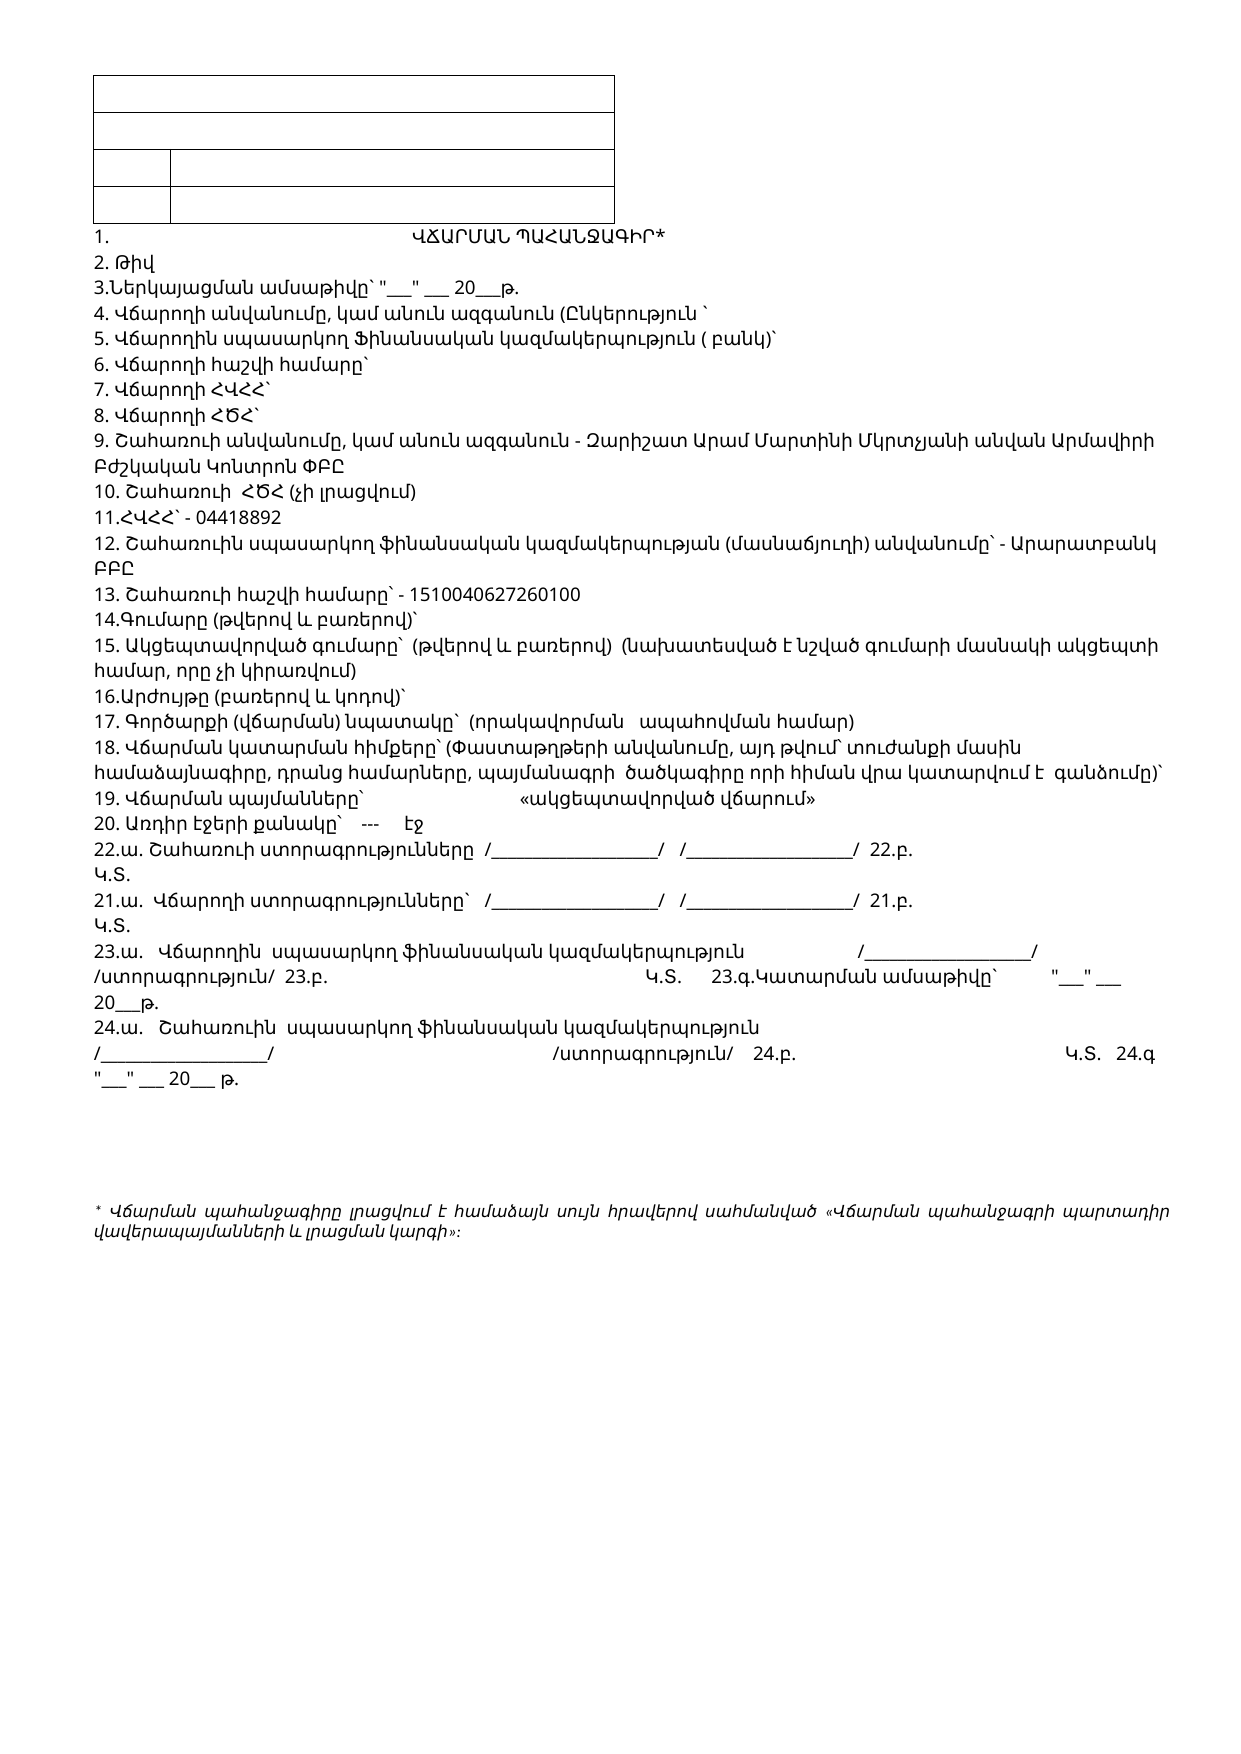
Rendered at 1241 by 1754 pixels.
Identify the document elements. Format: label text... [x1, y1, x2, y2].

text * Վճարման պահանջագիրը լրացվում է համաձայն սույն հրավերով սահմանված «Վճարման պահանջագրի պարտադիր վավերապայմանների և լրացման կարգի»: [94, 1201, 1171, 1242]
